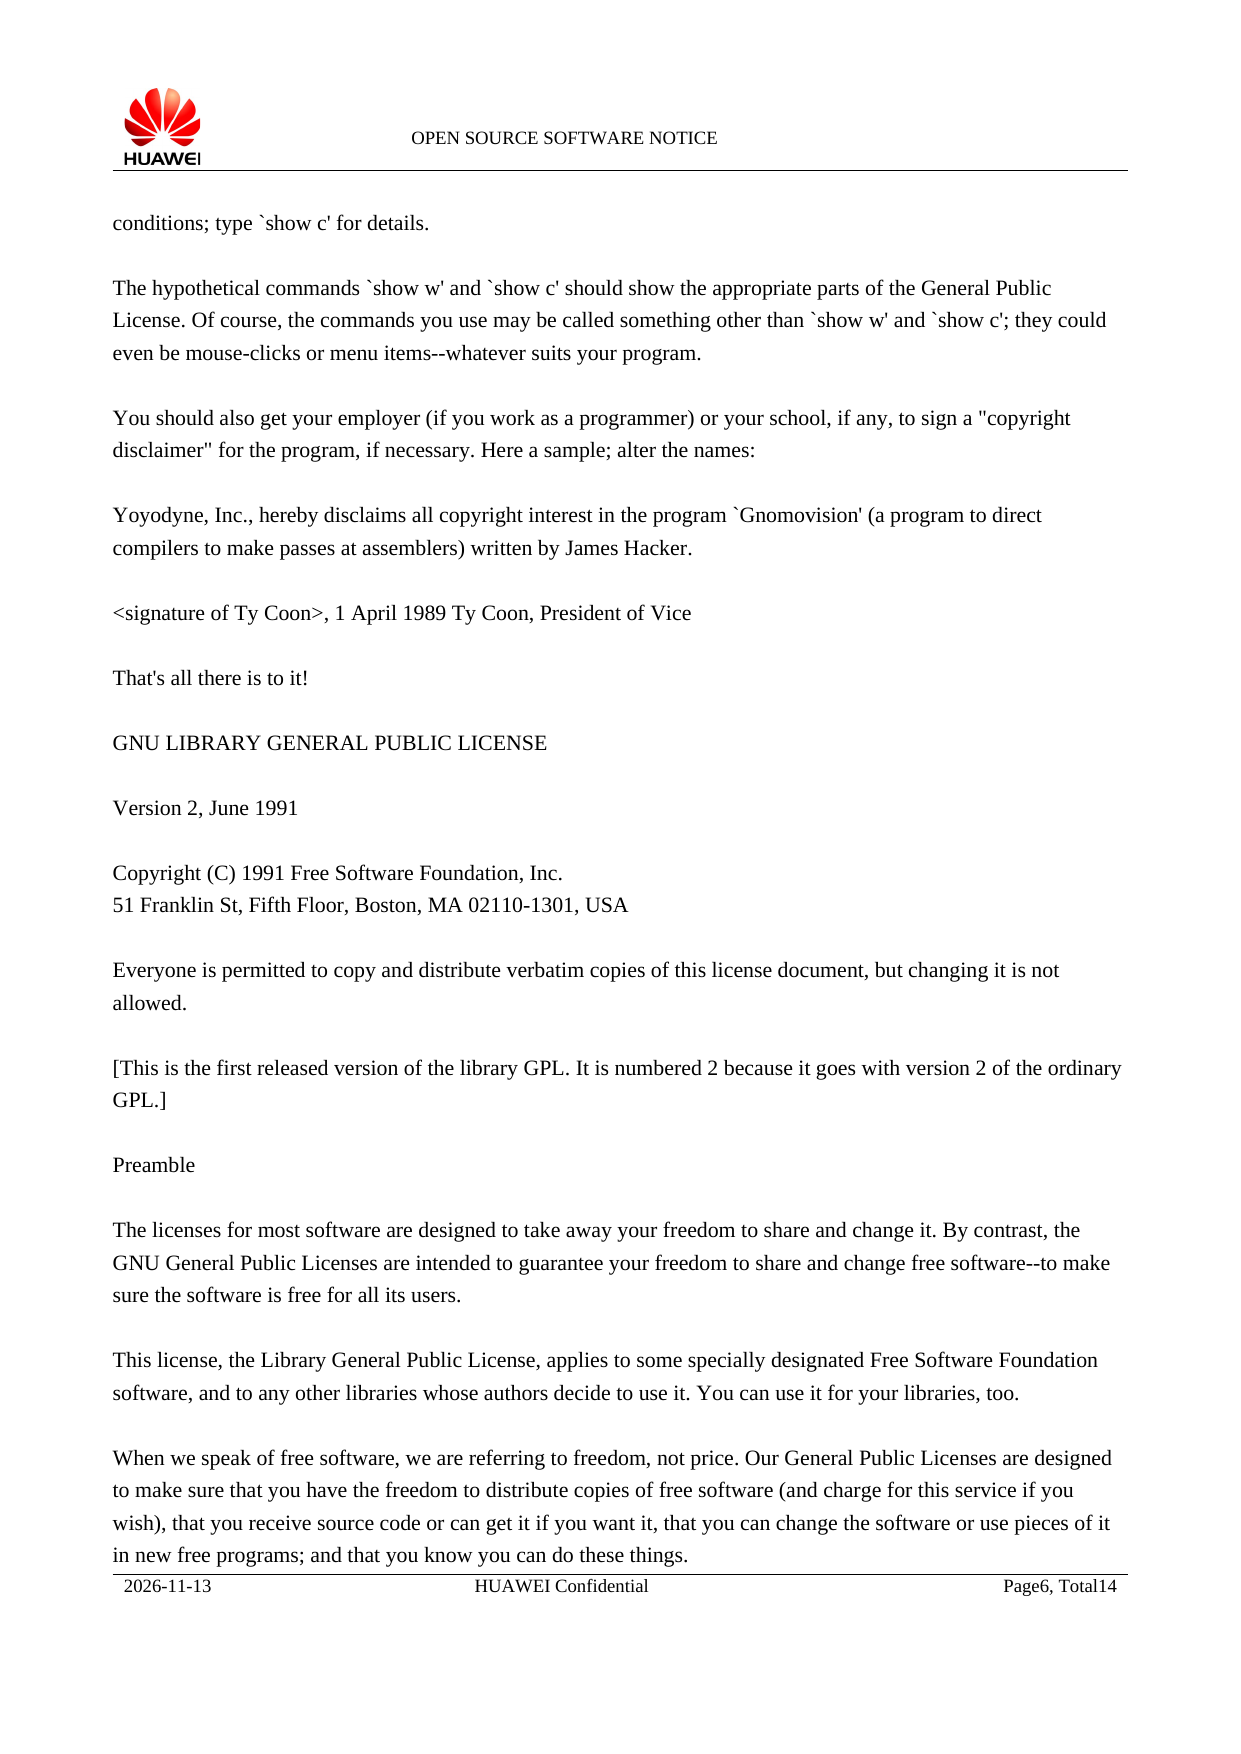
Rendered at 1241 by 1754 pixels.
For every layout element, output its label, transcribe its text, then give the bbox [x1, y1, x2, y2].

picture [124, 88, 201, 165]
